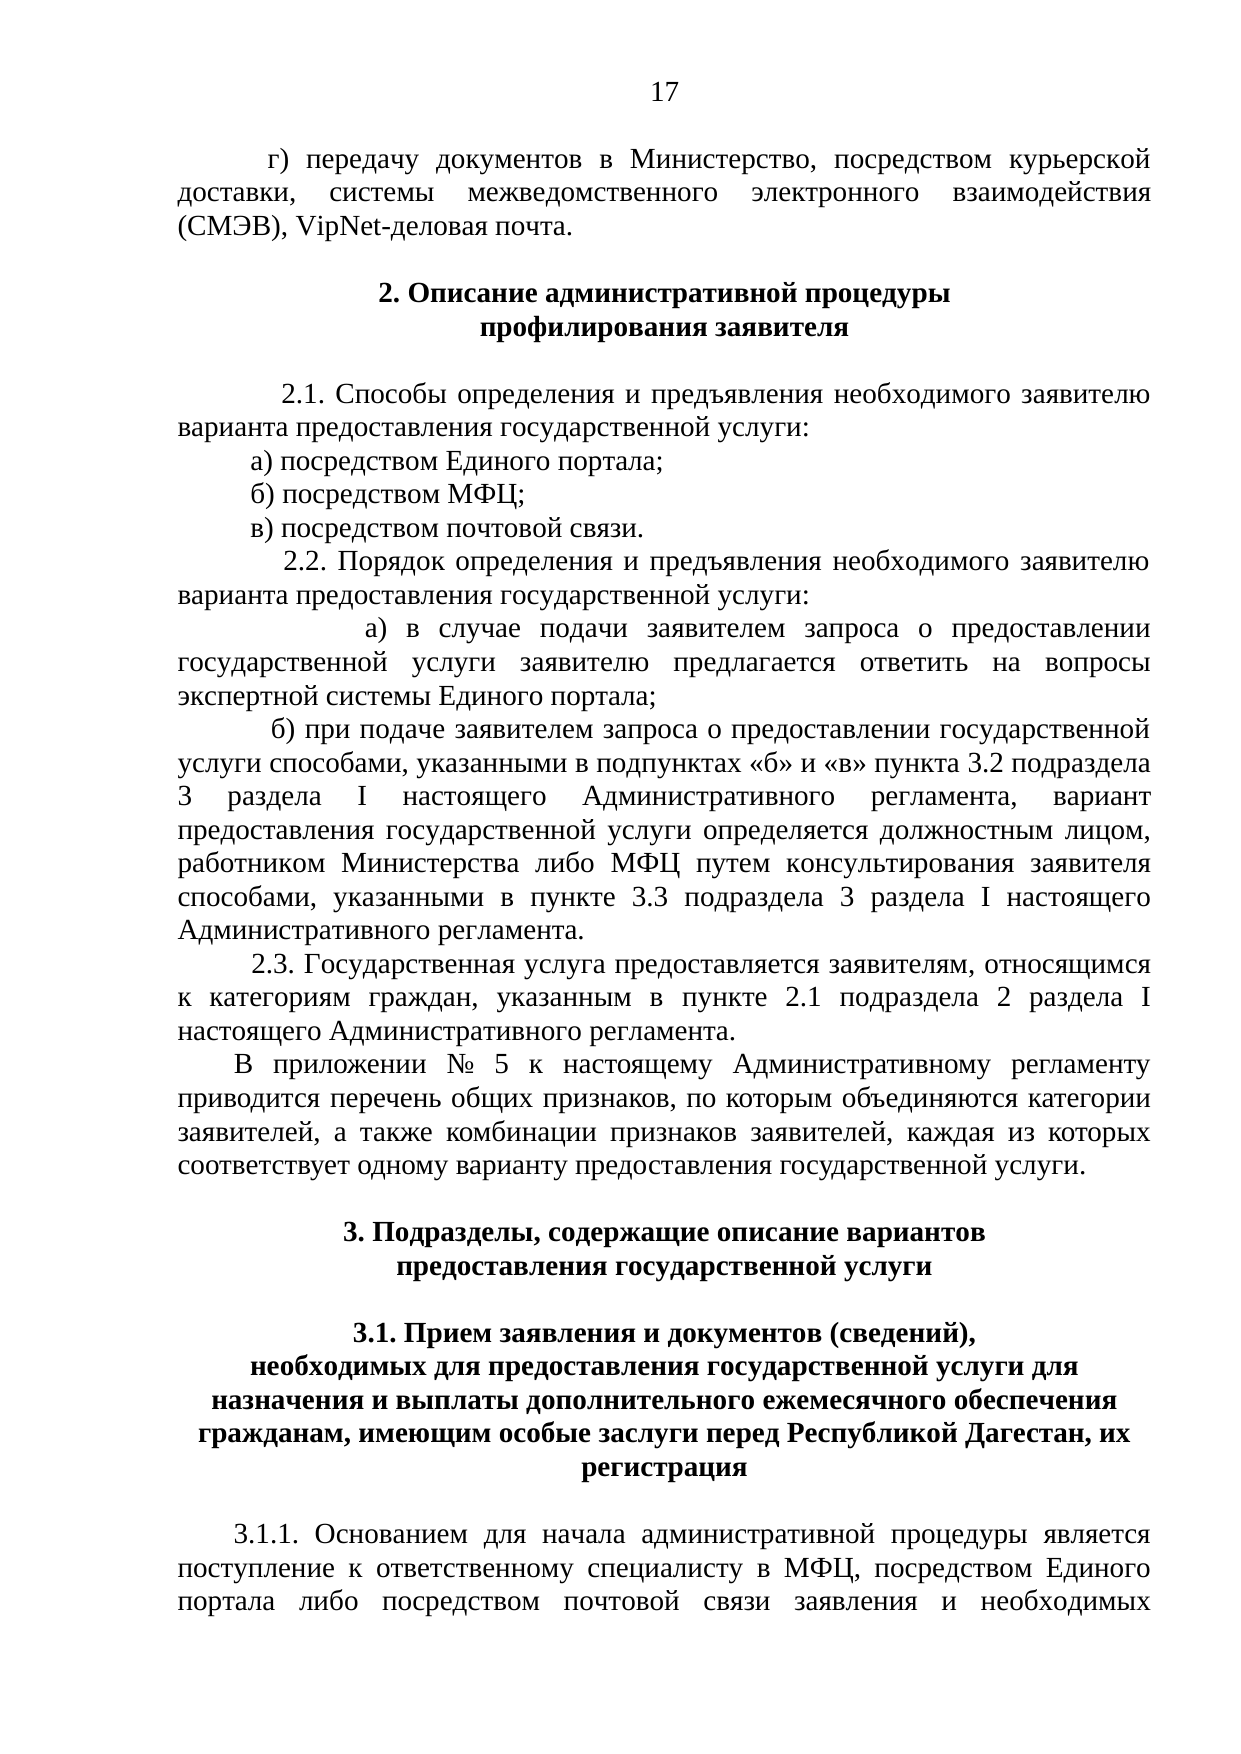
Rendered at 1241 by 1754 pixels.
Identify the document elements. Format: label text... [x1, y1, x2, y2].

text 3.1. Прием заявления и документов (сведений), [177, 1315, 1152, 1348]
text в) посредством почтовой связи. [177, 510, 1152, 543]
text 2.3. Государственная услуга предоставляется заявителям, относящимся к категориям граждан, указанным в пункте 2.1 подраздела 2 раздела I настоящего Административного регламента. [177, 946, 1152, 1047]
text предоставления государственной услуги [177, 1248, 1152, 1281]
text 2.2. Порядок определения и предъявления необходимого заявителю варианта предоставления государственной услуги: [177, 543, 1152, 611]
text 3. Подразделы, содержащие описание вариантов [177, 1214, 1152, 1248]
text В приложении № 5 к настоящему Административному регламенту приводится перечень общих признаков, по которым объединяются категории заявителей, а также комбинации признаков заявителей, каждая из которых соответствует одному варианту предоставления государственной услуги. [177, 1047, 1152, 1181]
text 2. Описание административной процедуры [177, 275, 1152, 309]
text б) посредством МФЦ; [177, 476, 1152, 510]
text 2.1. Способы определения и предъявления необходимого заявителю варианта предоставления государственной услуги: [177, 376, 1152, 443]
text г) передачу документов в Министерство, посредством курьерской доставки, системы межведомственного электронного взаимодействия (СМЭВ), VipNet-деловая почта. [177, 141, 1152, 242]
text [177, 1516, 1152, 1617]
text профилирования заявителя [177, 309, 1152, 342]
text а) посредством Единого портала; [177, 443, 1152, 476]
text а) в случае подачи заявителем запроса о предоставлении государственной услуги заявителю предлагается ответить на вопросы экспертной системы Единого портала; [177, 611, 1152, 711]
text необходимых для предоставления государственной услуги для назначения и выплаты дополнительного ежемесячного обеспечения гражданам, имеющим особые заслуги перед Республикой Дагестан, их регистрация [177, 1348, 1152, 1483]
text б) при подаче заявителем запроса о предоставлении государственной услуги способами, указанными в подпунктах «б» и «в» пункта 3.2 подраздела 3 раздела I настоящего Административного регламента, вариант предоставления государственной услуги определяется должностным лицом, работником Министерства либо МФЦ путем консультирования заявителя способами, указанными в пункте 3.3 подраздела 3 раздела I настоящего Административного регламента. [177, 711, 1152, 946]
